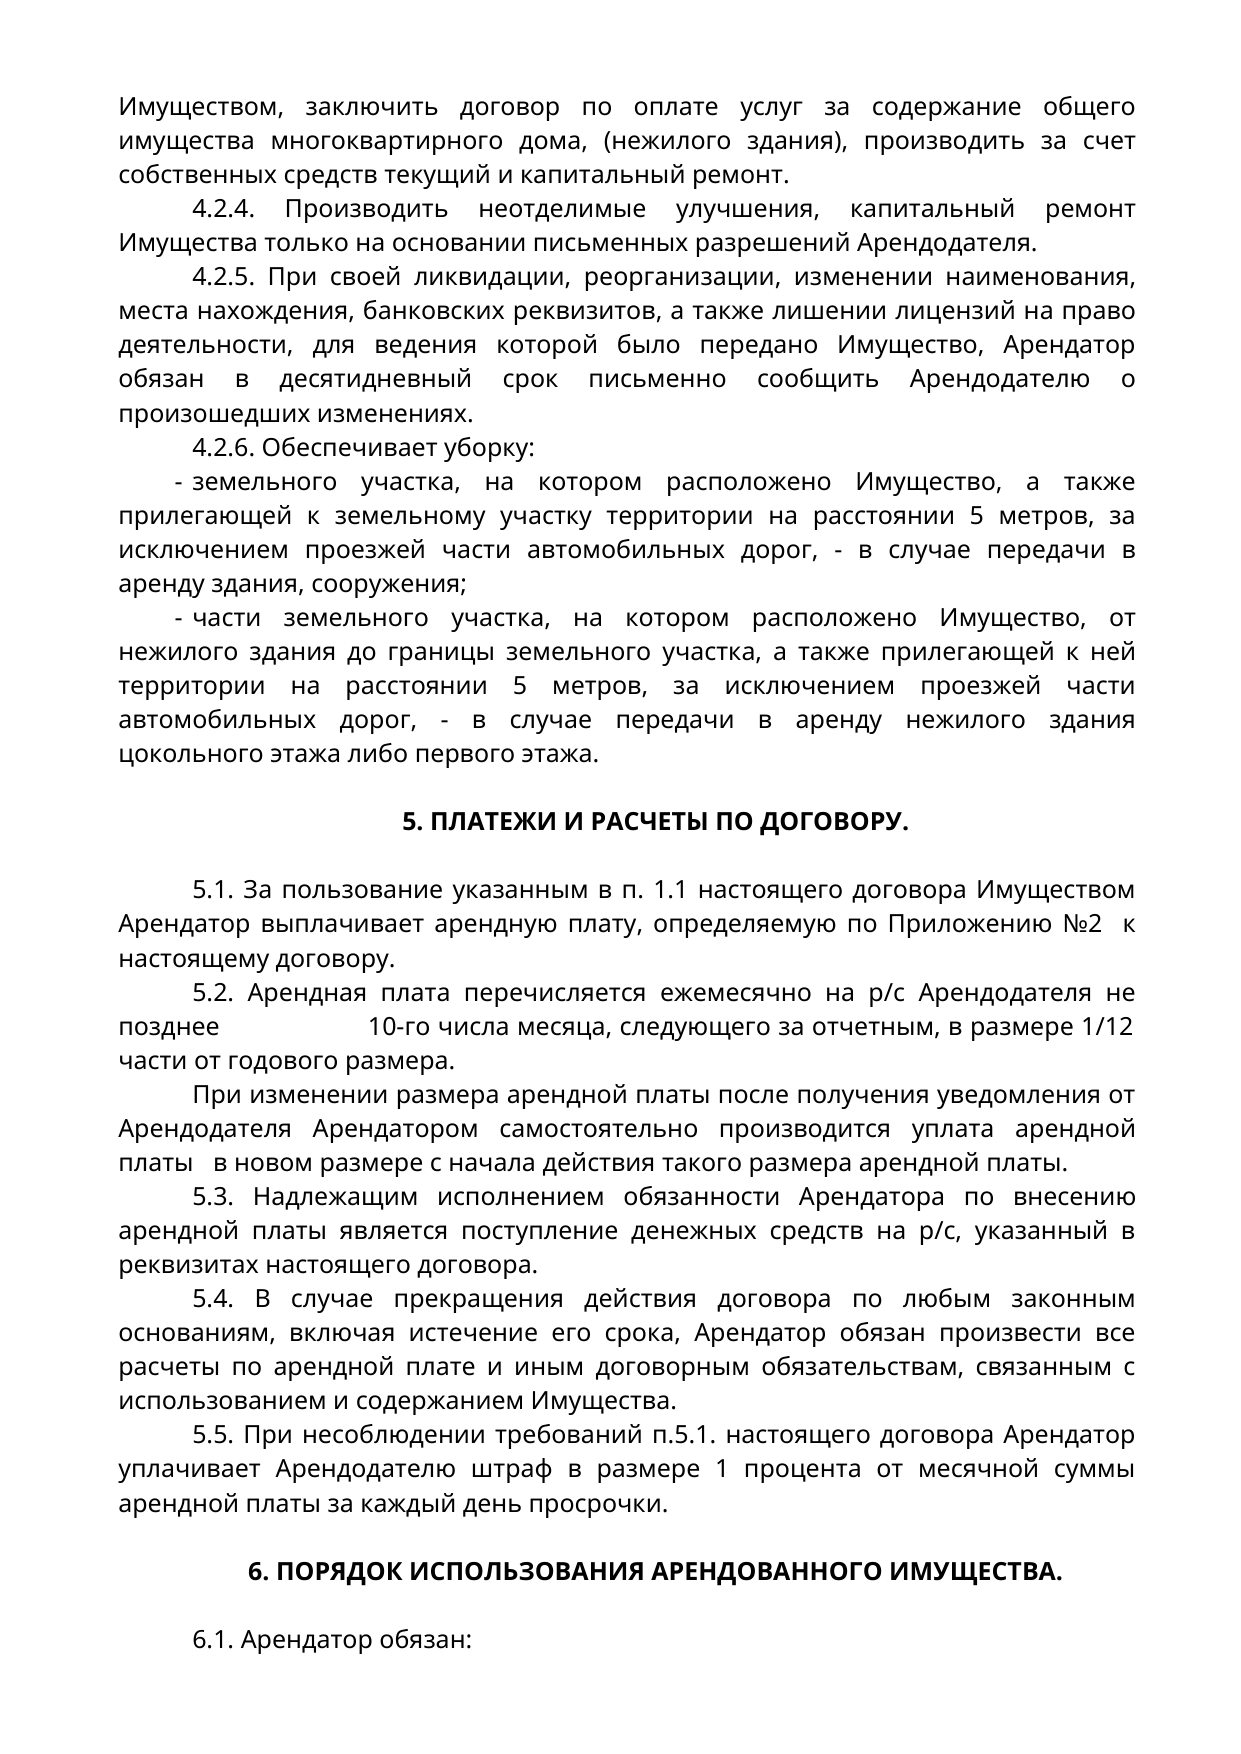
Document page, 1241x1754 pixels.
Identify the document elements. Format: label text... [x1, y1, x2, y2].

text 5. ПЛАТЕЖИ И РАСЧЕТЫ ПО ДОГОВОРУ. [118, 804, 1137, 838]
text При изменении размера арендной платы после получения уведомления от Арендодателя Арендатором самостоятельно производится уплата арендной платы в новом размере с начала действия такого размера арендной платы. [118, 1076, 1137, 1179]
text 5.5. При несоблюдении требований п.5.1. настоящего договора Арендатор уплачивает Арендодателю штраф в размере 1 процента от месячной суммы арендной платы за каждый день просрочки. [118, 1417, 1137, 1519]
text 4.2.4. Производить неотделимые улучшения, капитальный ремонт Имущества только на основании письменных разрешений Арендодателя. [118, 191, 1137, 259]
text 5.2. Арендная плата перечисляется ежемесячно на р/с Арендодателя не позднее 10-го числа месяца, следующего за отчетным, в размере 1/12 части от годового размера. [118, 974, 1137, 1076]
text 5.3. Надлежащим исполнением обязанности Арендатора по внесению арендной платы является поступление денежных средств на р/с, указанный в реквизитах настоящего договора. [118, 1179, 1137, 1281]
text 6.1. Арендатор обязан: [118, 1621, 1137, 1656]
text 4.2.5. При своей ликвидации, реорганизации, изменении наименования, места нахождения, банковских реквизитов, а также лишении лицензий на право деятельности, для ведения которой было передано Имущество, Арендатор обязан в десятидневный срок письменно сообщить Арендодателю о произошедших изменениях. [118, 259, 1137, 429]
text - части земельного участка, на котором расположено Имущество, от нежилого здания до границы земельного участка, а также прилегающей к ней территории на расстоянии 5 метров, за исключением проезжей части автомобильных дорог, - в случае передачи в аренду нежилого здания цокольного этажа либо первого этажа. [118, 599, 1137, 770]
text 5.1. За пользование указанным в п. 1.1 настоящего договора Имуществом Арендатор выплачивает арендную плату, определяемую по Приложению №2 к настоящему договору. [118, 872, 1137, 974]
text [118, 89, 1137, 191]
text 5.4. В случае прекращения действия договора по любым законным основаниям, включая истечение его срока, Арендатор обязан произвести все расчеты по арендной плате и иным договорным обязательствам, связанным с использованием и содержанием Имущества. [118, 1281, 1137, 1417]
text 4.2.6. Обеспечивает уборку: [118, 429, 1137, 463]
text 6. ПОРЯДОК ИСПОЛЬЗОВАНИЯ АРЕНДОВАННОГО ИМУЩЕСТВА. [118, 1553, 1137, 1587]
text - земельного участка, на котором расположено Имущество, а также прилегающей к земельному участку территории на расстоянии 5 метров, за исключением проезжей части автомобильных дорог, - в случае передачи в аренду здания, сооружения; [118, 463, 1137, 599]
